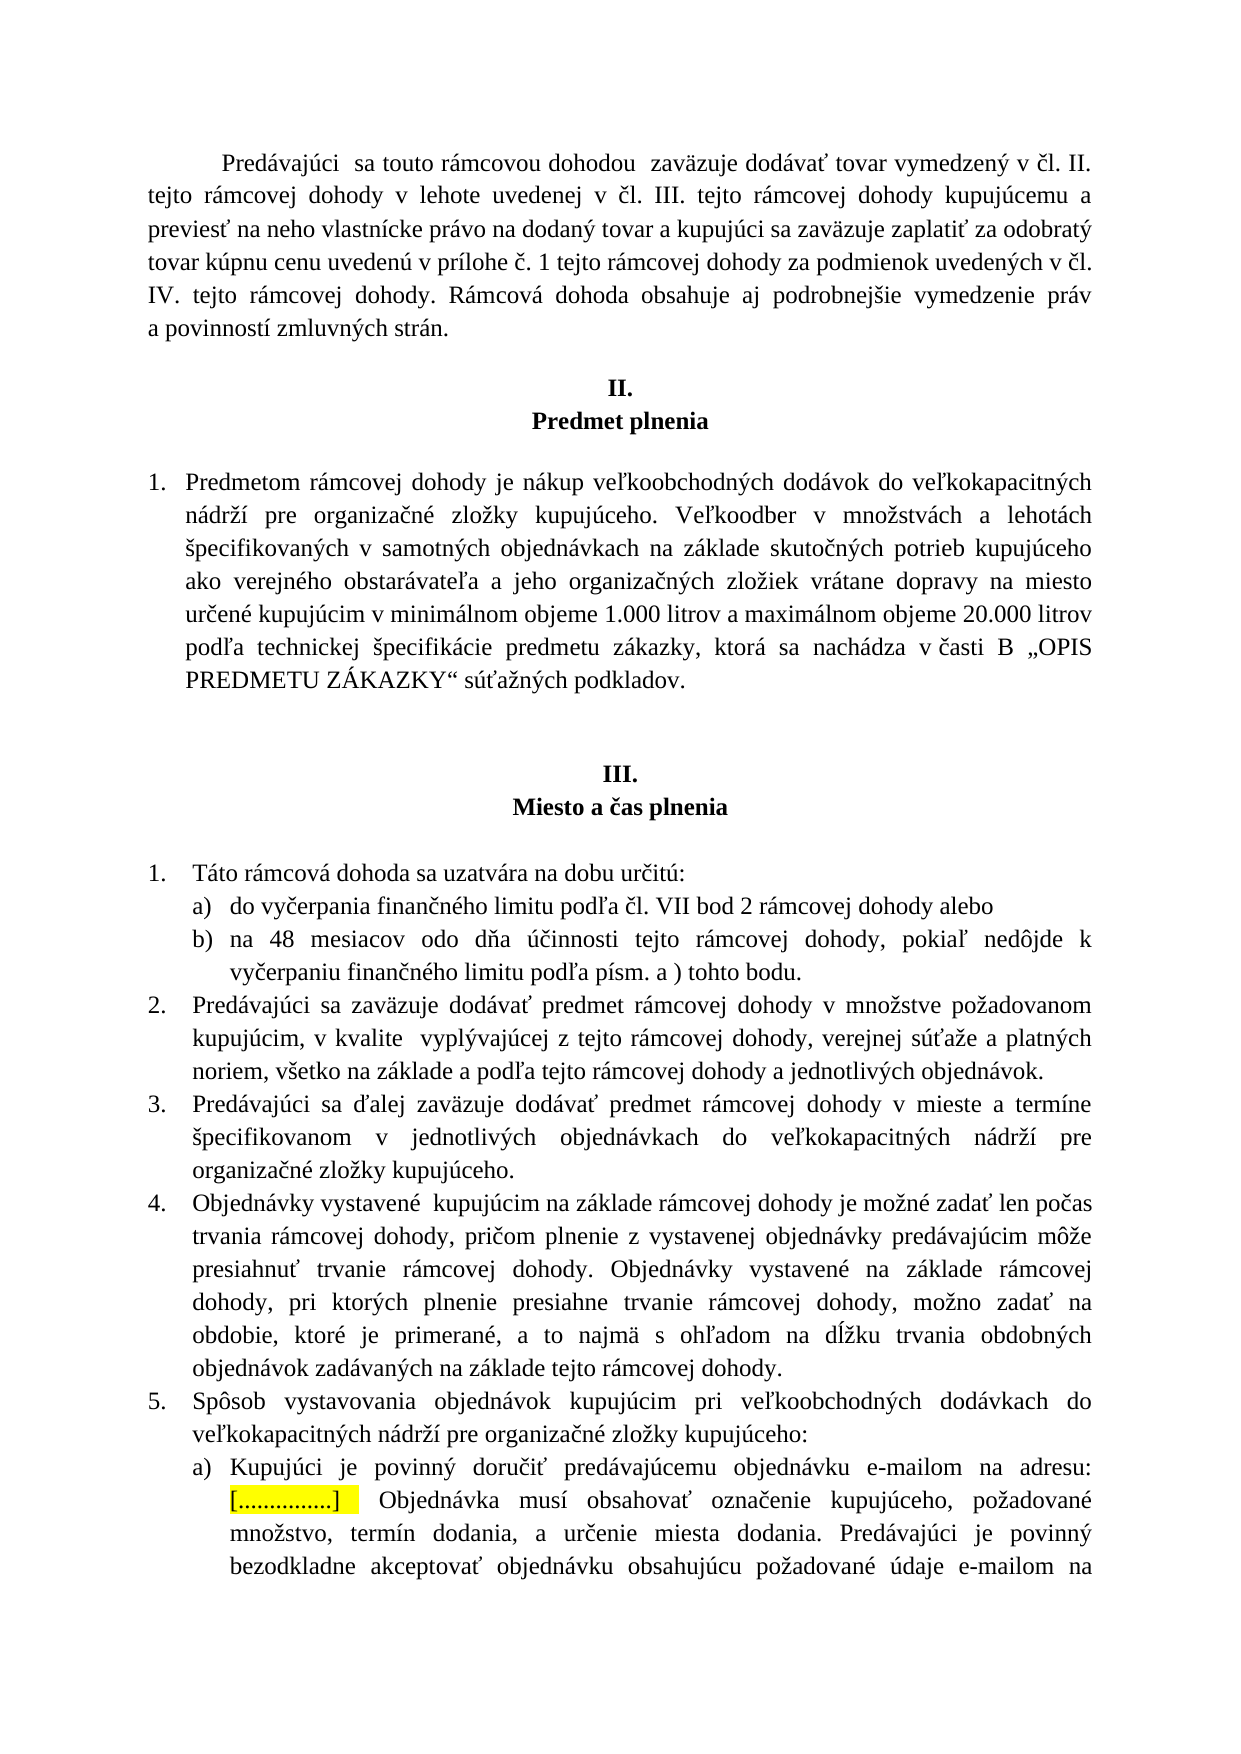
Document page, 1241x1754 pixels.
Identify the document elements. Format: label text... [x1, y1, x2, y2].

list Táto rámcová dohoda sa uzatvára na dobu určitú: [148, 858, 1093, 887]
list Predávajúci sa zaväzuje dodávať predmet rámcovej dohody v množstve požadovanom kupujúcim, v kvalite vyplývajúcej z tejto rámcovej dohody, verejnej súťaže a platných noriem, všetko na základe a podľa tejto rámcovej dohody a jednotlivých objednávok. [148, 990, 1093, 1085]
list Predávajúci sa ďalej zaväzuje dodávať predmet rámcovej dohody v mieste a termíne špecifikovanom v jednotlivých objednávkach do veľkokapacitných nádrží pre organizačné zložky kupujúceho. [148, 1089, 1093, 1184]
list do vyčerpania finančného limitu podľa čl. VII bod 2 rámcovej dohody alebo [192, 891, 1093, 919]
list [192, 1452, 1093, 1580]
text Predávajúci sa touto rámcovou dohodou zaväzuje dodávať tovar vymedzený v čl. II. tejto rámcovej dohody v lehote uvedenej v čl. III. tejto rámcovej dohody kupujúcemu a previesť na neho vlastnícke právo na dodaný tovar a kupujúci sa zaväzuje zaplatiť za odobratý tovar kúpnu cenu uvedenú v prílohe č. 1 tejto rámcovej dohody za podmienok uvedených v čl. IV. tejto rámcovej dohody. Rámcová dohoda obsahuje aj podrobnejšie vymedzenie práv a povinností zmluvných strán. [148, 148, 1093, 341]
list Predmetom rámcovej dohody je nákup veľkoobchodných dodávok do veľkokapacitných nádrží pre organizačné zložky kupujúceho. Veľkoodber v množstvách a lehotách špecifikovaných v samotných objednávkach na základe skutočných potrieb kupujúceho ako verejného obstarávateľa a jeho organizačných zložiek vrátane dopravy na miesto určené kupujúcim v minimálnom objeme 1.000 litrov a maximálnom objeme 20.000 litrov podľa technickej špecifikácie predmetu zákazky, ktorá sa nachádza v časti B „OPIS PREDMETU ZÁKAZKY“ súťažných podkladov. [148, 467, 1093, 694]
list na 48 mesiacov odo dňa účinnosti tejto rámcovej dohody, pokiaľ nedôjde k vyčerpaniu finančného limitu podľa písm. a ) tohto bodu. [192, 924, 1093, 986]
text II. [148, 373, 1093, 402]
list Spôsob vystavovania objednávok kupujúcim pri veľkoobchodných dodávkach do veľkokapacitných nádrží pre organizačné zložky kupujúceho: [148, 1386, 1093, 1448]
text Miesto a čas plnenia [148, 792, 1093, 821]
text III. [148, 759, 1093, 787]
text Predmet plnenia [148, 406, 1093, 435]
list Objednávky vystavené kupujúcim na základe rámcovej dohody je možné zadať len počas trvania rámcovej dohody, pričom plnenie z vystavenej objednávky predávajúcim môže presiahnuť trvanie rámcovej dohody. Objednávky vystavené na základe rámcovej dohody, pri ktorých plnenie presiahne trvanie rámcovej dohody, možno zadať na obdobie, ktoré je primerané, a to najmä s ohľadom na dĺžku trvania obdobných objednávok zadávaných na základe tejto rámcovej dohody. [148, 1188, 1093, 1382]
